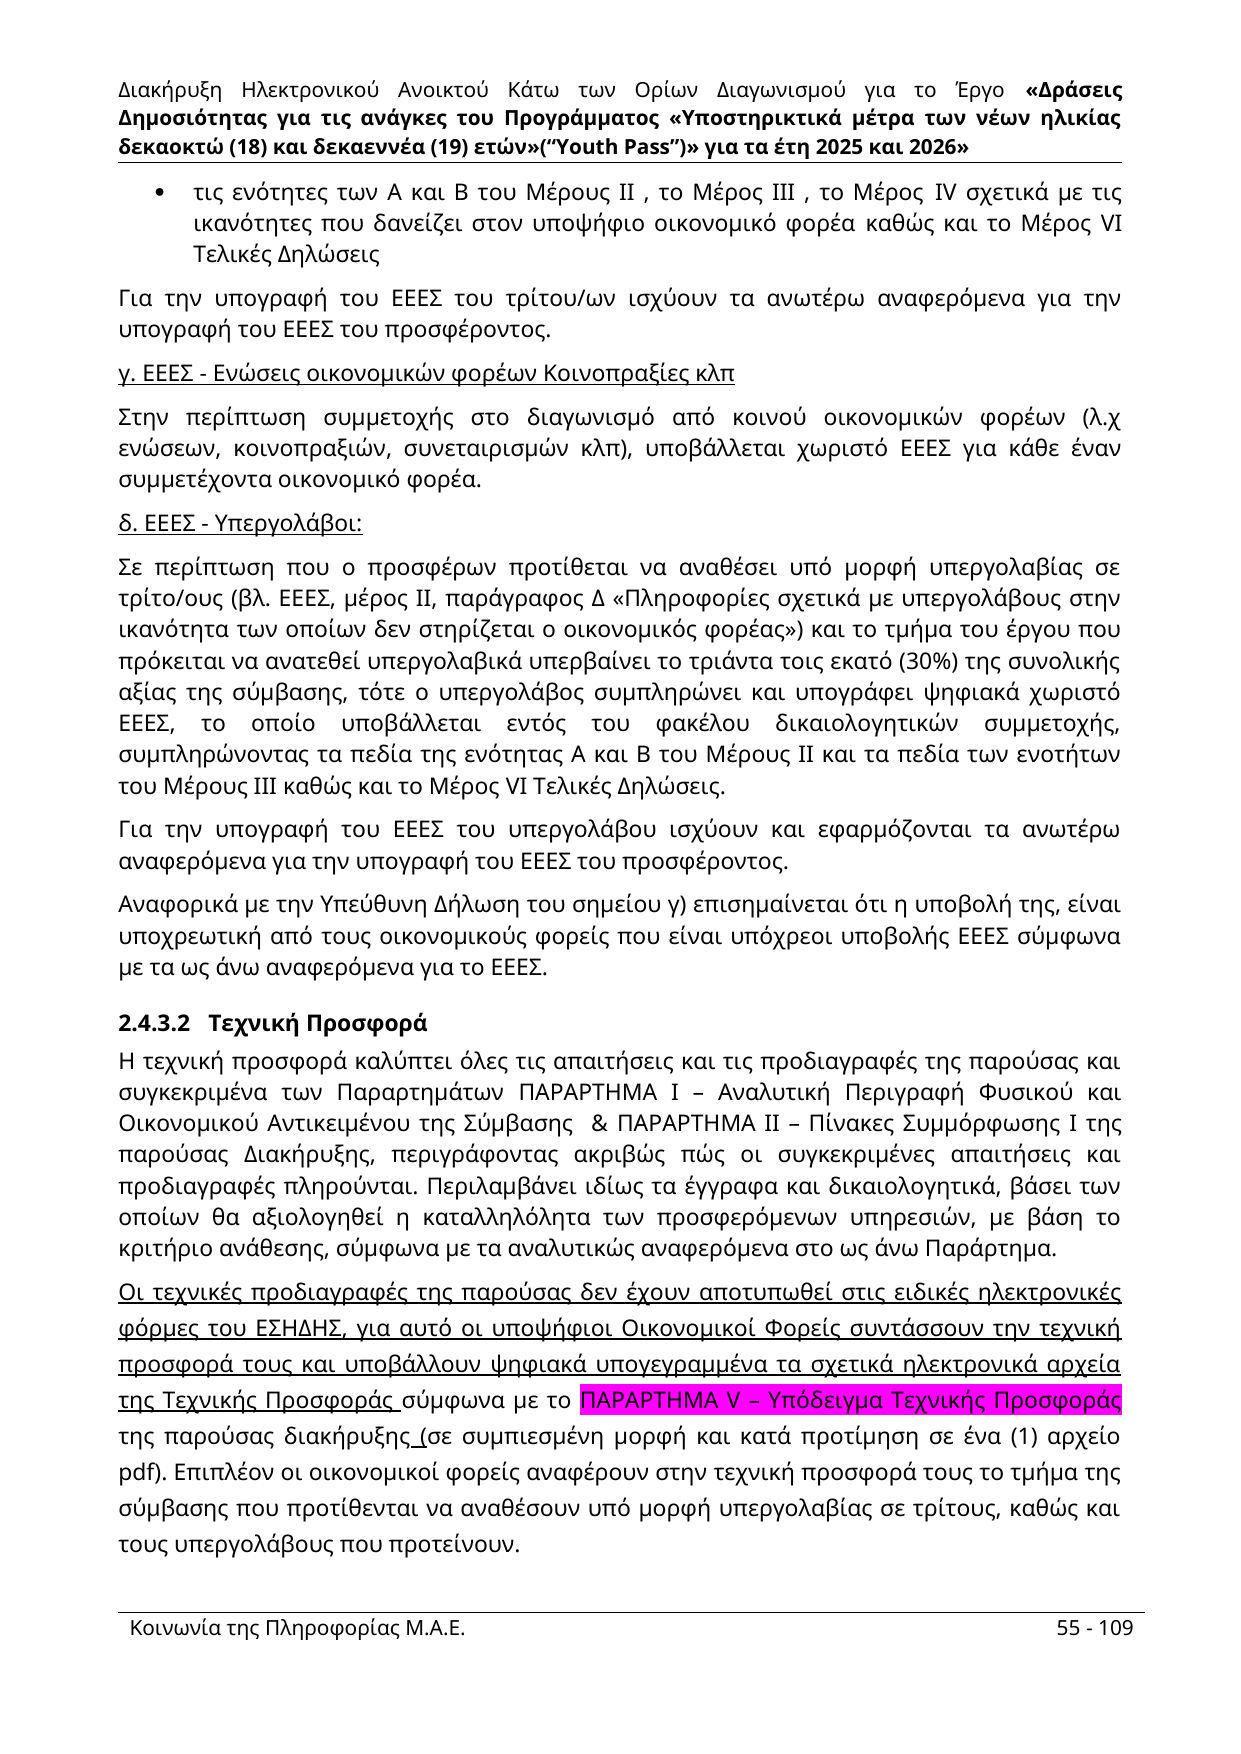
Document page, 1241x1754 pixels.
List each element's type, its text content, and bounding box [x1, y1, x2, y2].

text H τεχνική προσφορά καλύπτει όλες τις απαιτήσεις και τις προδιαγραφές της παρούσας και συγκεκριμένα των Παραρτημάτων ΠΑΡΑΡΤΗΜΑ Ι – Αναλυτική Περιγραφή Φυσικού και Οικονομικού Αντικειμένου της Σύμβασης & ΠΑΡΑΡΤΗΜΑ ΙΙ – Πίνακες Συμμόρφωσης Ι της παρούσας Διακήρυξης, περιγράφοντας ακριβώς πώς οι συγκεκριμένες απαιτήσεις και προδιαγραφές πληρούνται. Περιλαμβάνει ιδίως τα έγγραφα και δικαιολογητικά, βάσει των οποίων θα αξιολογηθεί η καταλληλόλητα των προσφερόμενων υπηρεσιών, με βάση το κριτήριο ανάθεσης, σύμφωνα με τα αναλυτικώς αναφερόμενα στο ως άνω Παράρτημα. [118, 1045, 1122, 1263]
text δ. ΕΕΕΣ - Υπεργολάβοι: [118, 507, 1122, 538]
subtitle Τεχνική Προσφορά [118, 1007, 1122, 1038]
text Στην περίπτωση συμμετοχής στο διαγωνισμό από κοινού οικονομικών φορέων (λ.χ ενώσεων, κοινοπραξιών, συνεταιρισμών κλπ), υποβάλλεται χωριστό ΕΕΕΣ για κάθε έναν συμμετέχοντα οικονομικό φορέα. [118, 401, 1122, 495]
list τις ενότητες των Α και Β του Μέρους ΙΙ , το Μέρος ΙΙΙ , το Μέρος IV σχετικά με τις ικανότητες που δανείζει στον υποψήφιο οικονομικό φορέα καθώς και το Μέρος VI Τελικές Δηλώσεις [156, 176, 1122, 270]
text Για την υπογραφή του ΕΕΕΣ του υπεργολάβου ισχύουν και εφαρμόζονται τα ανωτέρω αναφερόμενα για την υπογραφή του ΕΕΕΣ του προσφέροντος. [118, 813, 1122, 876]
text Οι τεχνικές προδιαγραφές της παρούσας δεν έχουν αποτυπωθεί στις ειδικές ηλεκτρονικές φόρμες του ΕΣΗΔΗΣ, για αυτό οι υποψήφιοι Οικονομικοί Φορείς συντάσσουν την τεχνική προσφορά τους και υποβάλλουν ψηφιακά υπογεγραμμένα τα σχετικά ηλεκτρονικά αρχεία της Τεχνικής Προσφοράς σύμφωνα με το ΠΑΡΑΡΤΗΜΑ V – Υπόδειγμα Τεχνικής Προσφοράς της παρούσας διακήρυξης (σε συμπιεσμένη μορφή και κατά προτίμηση σε ένα (1) αρχείο pdf). Επιπλέον οι οικονομικοί φορείς αναφέρουν στην τεχνική προσφορά τους το τμήμα της σύμβασης που προτίθενται να αναθέσουν υπό μορφή υπεργολαβίας σε τρίτους, καθώς και τους υπεργολάβους που προτείνουν. [118, 1340, 1122, 1559]
text γ. ΕΕΕΣ - Ενώσεις οικονομικών φορέων Κοινοπραξίες κλπ [118, 357, 1122, 388]
text Για την υπογραφή του ΕΕΕΣ του τρίτου/ων ισχύουν τα ανωτέρω αναφερόμενα για την υπογραφή του ΕΕΕΣ του προσφέροντος. [118, 282, 1122, 345]
text Σε περίπτωση που ο προσφέρων προτίθεται να αναθέσει υπό μορφή υπεργολαβίας σε τρίτο/ους (βλ. ΕΕΕΣ, μέρος ΙΙ, παράγραφος Δ «Πληροφορίες σχετικά με υπεργολάβους στην ικανότητα των οποίων δεν στηρίζεται ο οικονομικός φορέας») και το τμήμα του έργου που πρόκειται να ανατεθεί υπεργολαβικά υπερβαίνει το τριάντα τοις εκατό (30%) της συνολικής αξίας της σύμβασης, τότε ο υπεργολάβος συμπληρώνει και υπογράφει ψηφιακά χωριστό ΕΕΕΣ, το οποίο υποβάλλεται εντός του φακέλου δικαιολογητικών συμμετοχής, συμπληρώνοντας τα πεδία της ενότητας Α και Β του Μέρους ΙΙ και τα πεδία των ενοτήτων του Μέρους ΙΙΙ καθώς και το Μέρος VI Τελικές Δηλώσεις. [118, 551, 1122, 801]
text Αναφορικά με την Υπεύθυνη Δήλωση του σημείου γ) επισημαίνεται ότι η υποβολή της, είναι υποχρεωτική από τους οικονομικούς φορείς που είναι υπόχρεοι υποβολής ΕΕΕΣ σύμφωνα με τα ως άνω αναφερόμενα για το ΕΕΕΣ. [118, 888, 1122, 982]
